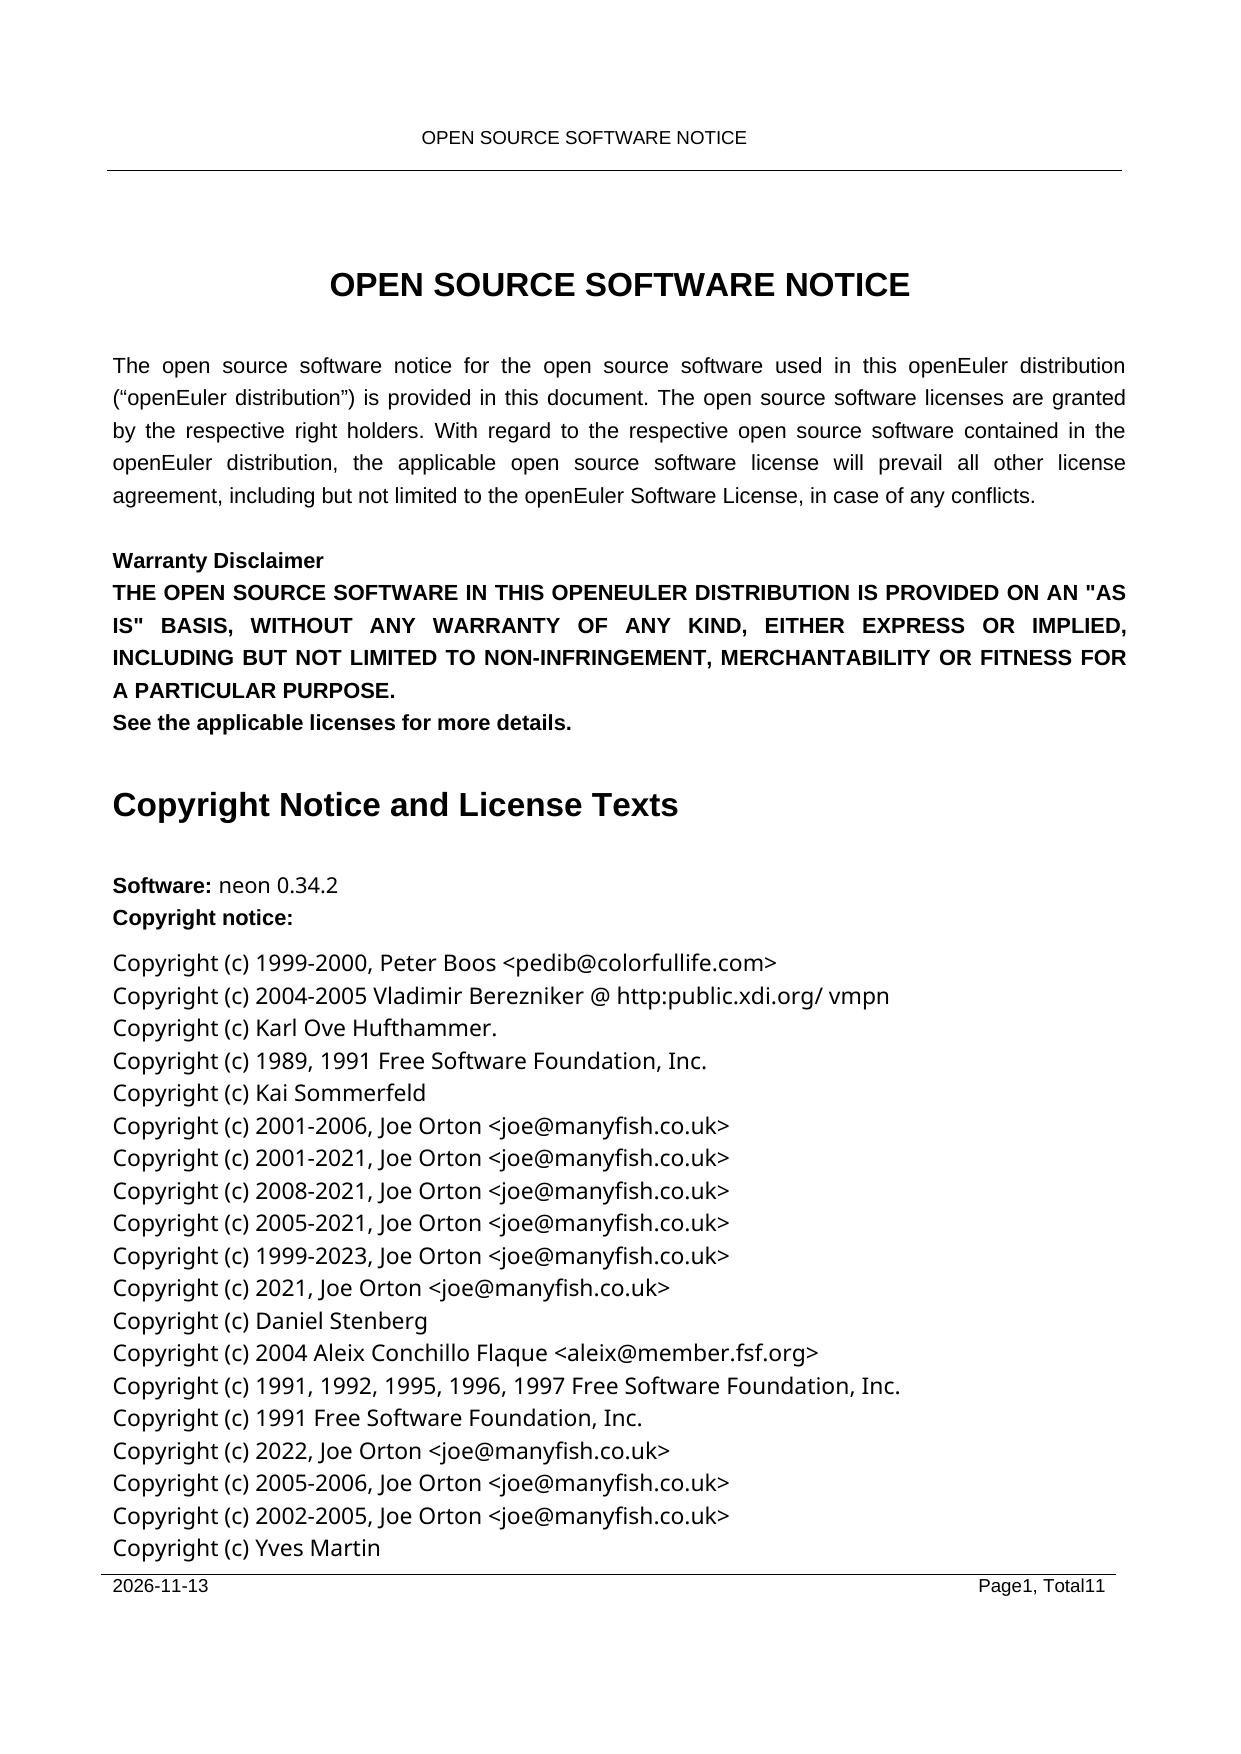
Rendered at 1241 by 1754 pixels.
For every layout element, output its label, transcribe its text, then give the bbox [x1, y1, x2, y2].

title Software: neon 0.34.2 [112, 869, 1128, 901]
text Warranty Disclaimer [112, 544, 1128, 576]
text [112, 947, 1128, 1564]
text THE OPEN SOURCE SOFTWARE IN THIS OPENEULER DISTRIBUTION IS PROVIDED ON AN "AS IS" BASIS, WITHOUT ANY WARRANTY OF ANY KIND, EITHER EXPRESS OR IMPLIED, INCLUDING BUT NOT LIMITED TO NON-INFRINGEMENT, MERCHANTABILITY OR FITNESS FOR A PARTICULAR PURPOSE. See the applicable licenses for more details. [112, 576, 1128, 739]
text OPEN SOURCE SOFTWARE NOTICE [112, 251, 1128, 316]
text Copyright Notice and License Texts [112, 771, 1128, 836]
text The open source software notice for the open source software used in this openEuler distribution (“openEuler distribution”) is provided in this document. The open source software licenses are granted by the respective right holders. With regard to the respective open source software contained in the openEuler distribution, the applicable open source software license will prevail all other license agreement, including but not limited to the openEuler Software License, in case of any conflicts. [112, 349, 1128, 511]
text Copyright notice: [112, 901, 1128, 934]
